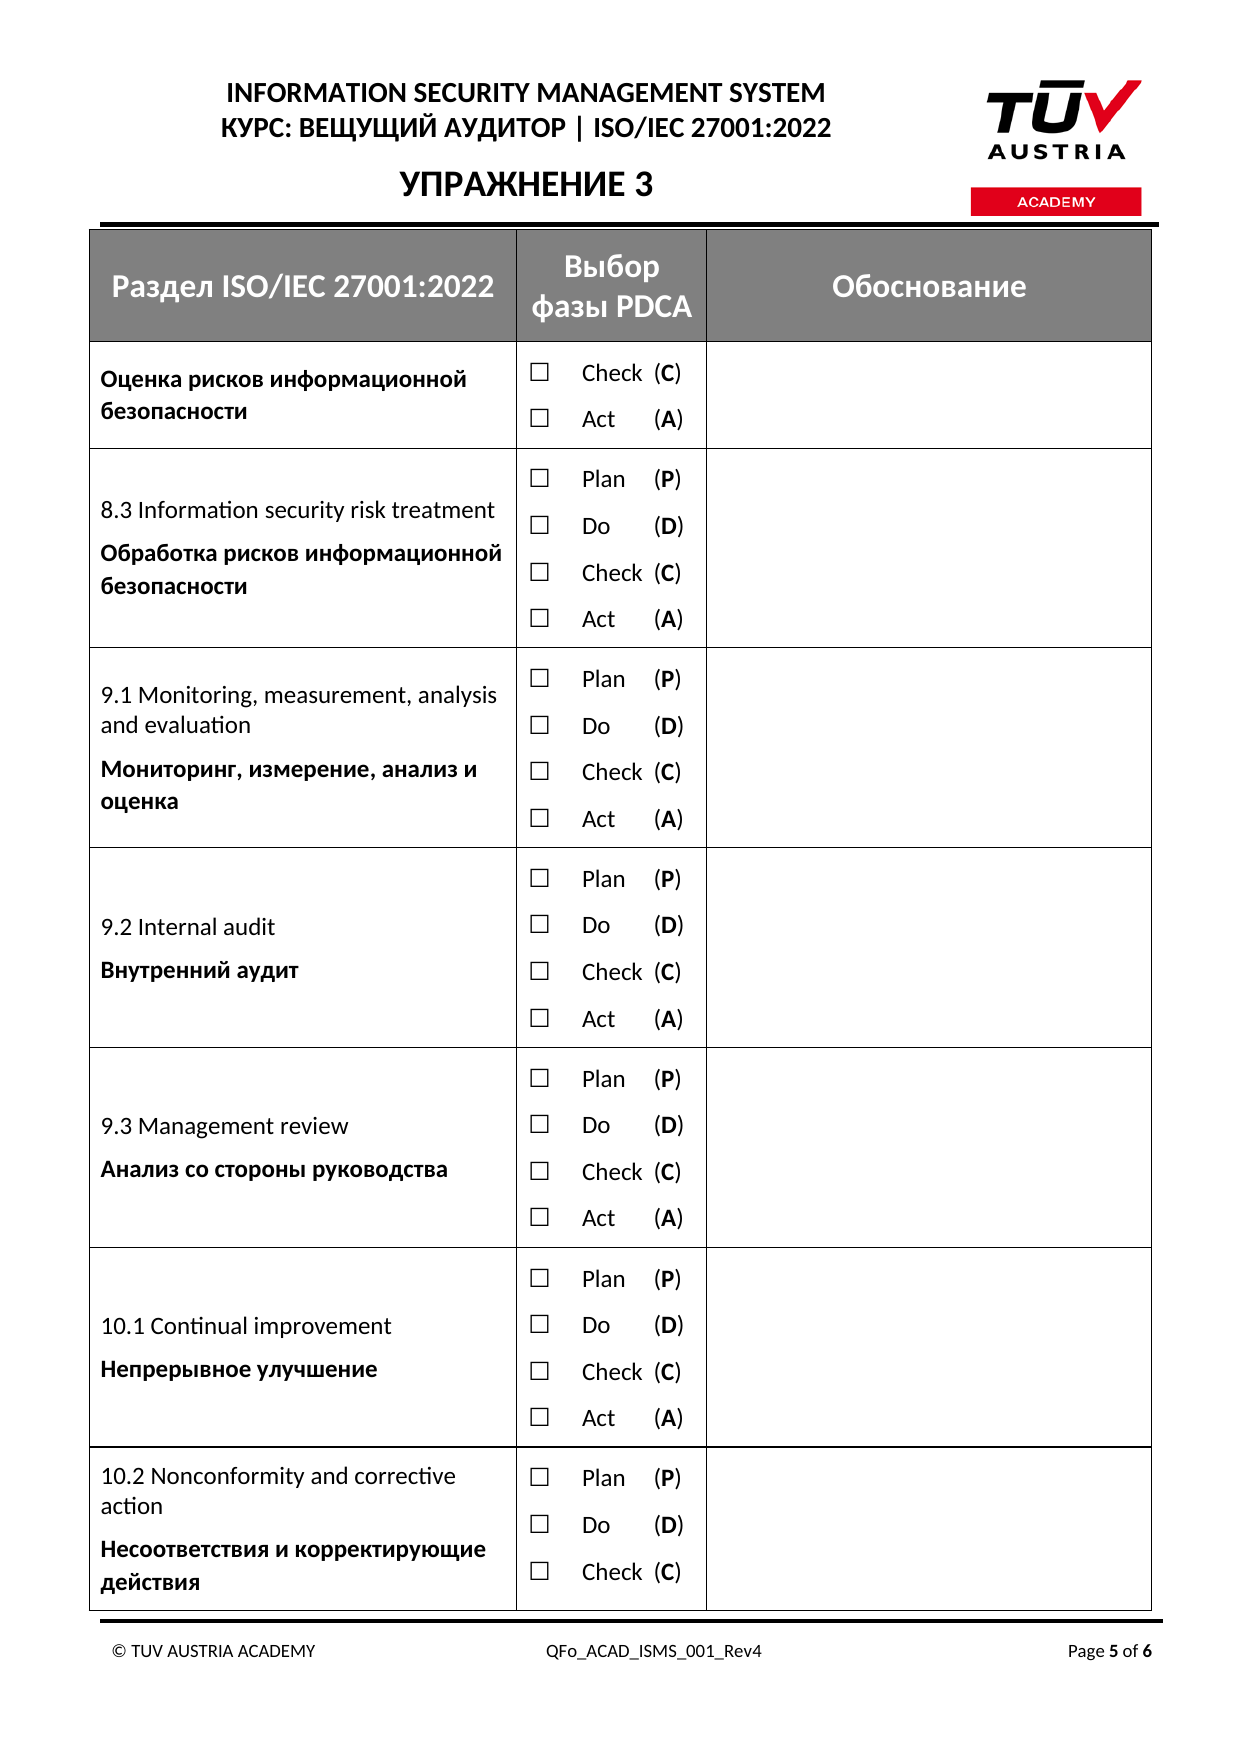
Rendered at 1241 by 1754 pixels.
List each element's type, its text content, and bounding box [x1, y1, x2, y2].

table_cell Plan (P) Do (D) Check (C) Act (A) [517, 848, 706, 1047]
table_cell 8.3 Information security risk treatment Обработка рисков информационной безопасности [90, 449, 516, 647]
table_cell [707, 648, 1151, 847]
table_cell [707, 848, 1151, 1047]
table_cell [707, 1048, 1151, 1247]
table_header Обоснование [707, 230, 1151, 341]
table_cell [707, 1448, 1151, 1609]
table_cell [707, 449, 1151, 647]
table_header Выбор фазы PDCA [517, 230, 706, 341]
table_cell Plan (P) Do (D) Check (C) Act (A) [517, 1048, 706, 1247]
table_cell 9.3 Management review Анализ со стороны руководства [90, 1048, 516, 1247]
table_cell 9.2 Internal audit Внутренний аудит [90, 848, 516, 1047]
table_cell Plan (P) Do (D) Check (C) Act (A) [517, 648, 706, 847]
table_cell Plan (P) Do (D) Check (C) Act (A) [517, 1248, 706, 1446]
table_cell 9.1 Monitoring, measurement, analysis and evaluation Мониторинг, измерение, анализ и оценка [90, 648, 516, 847]
table_cell 8.2 Information security risk assessment Оценка рисков информационной безопасности [90, 342, 516, 447]
table_cell Plan (P) Do (D) Check (C) Act (A) [517, 342, 706, 447]
picture [970, 79, 1142, 216]
table_cell Plan (P) Do (D) Check (C) Act (A) [517, 1448, 706, 1609]
table_cell 10.2 Nonconformity and corrective action Несоответствия и корректирующие действия [90, 1448, 516, 1609]
table_cell Plan (P) Do (D) Check (C) Act (A) [517, 449, 706, 647]
table_cell [707, 342, 1151, 447]
table_header Раздел ISO/IEC 27001:2022 [90, 230, 516, 341]
table_cell [707, 1248, 1151, 1446]
table_cell 10.1 Continual improvement Непрерывное улучшение [90, 1248, 516, 1446]
